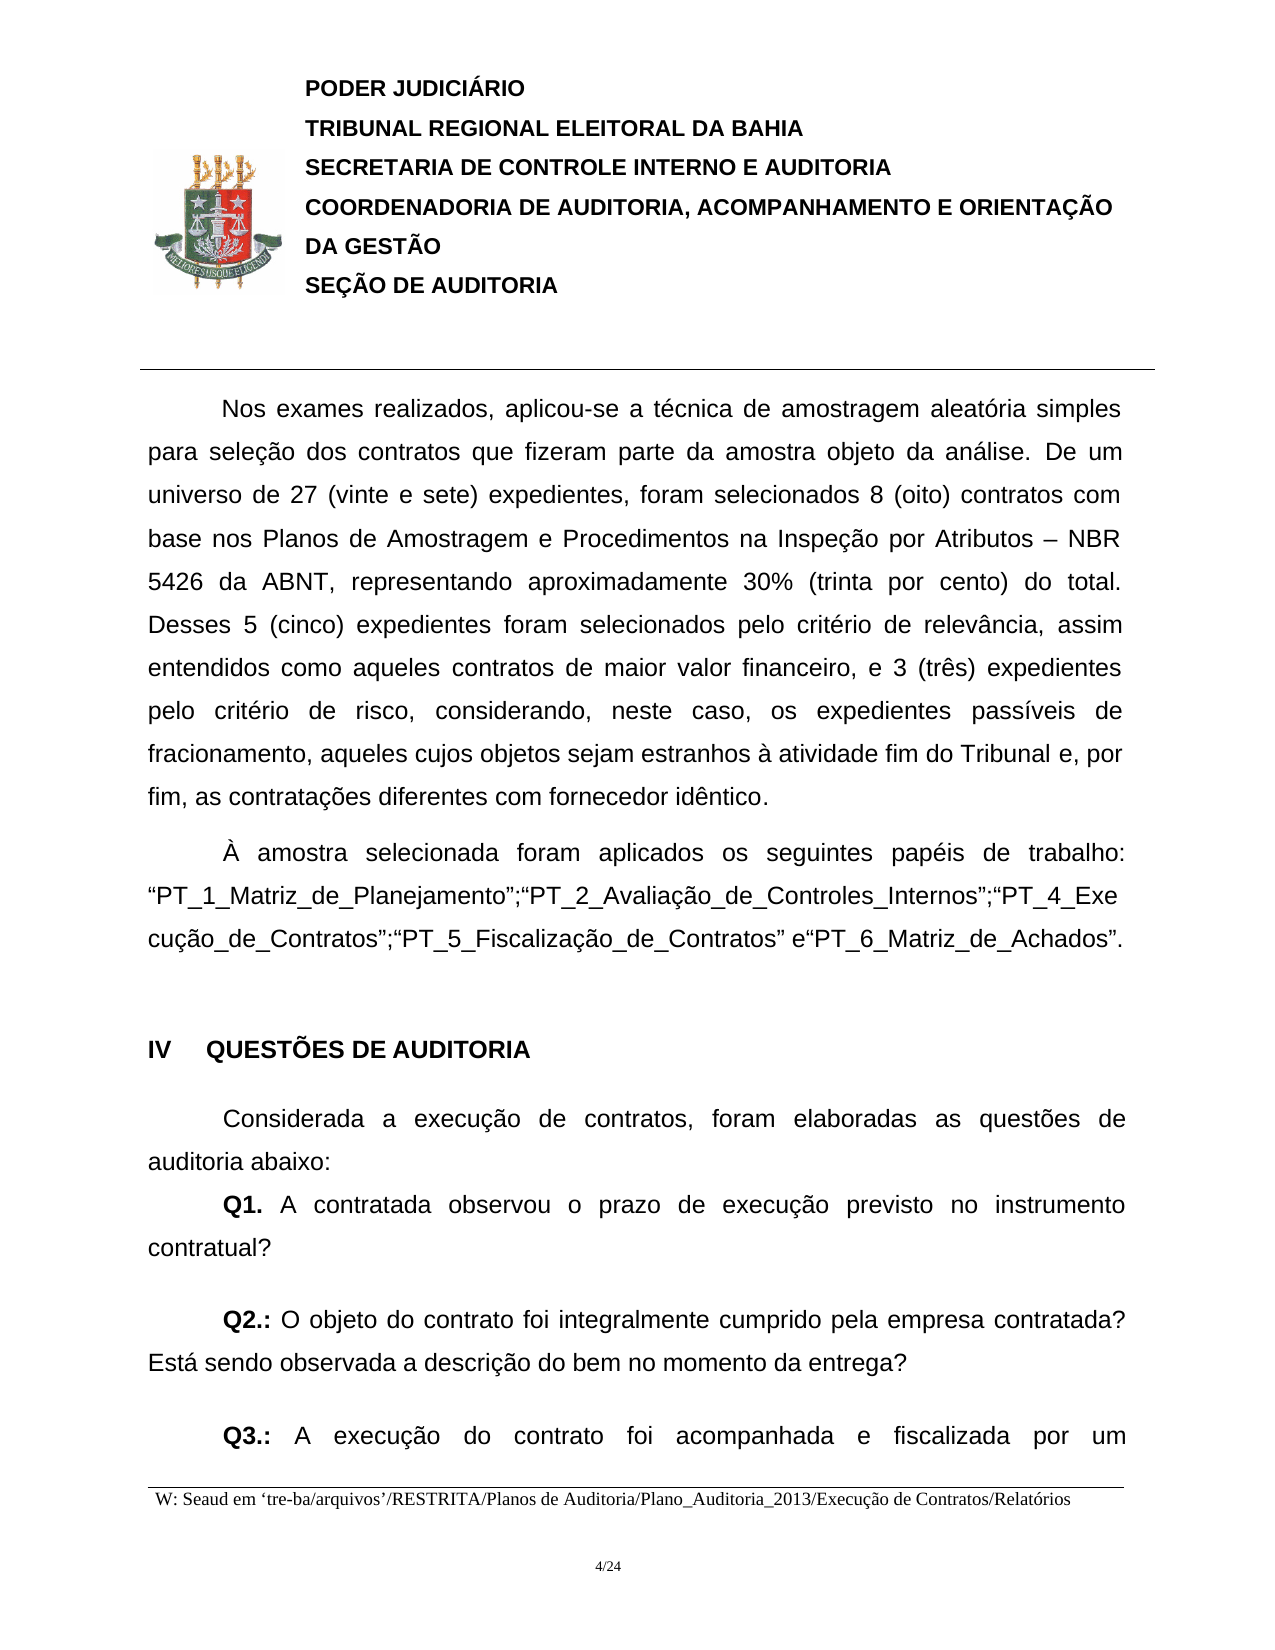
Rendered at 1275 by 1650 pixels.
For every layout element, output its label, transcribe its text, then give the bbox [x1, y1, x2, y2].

text Q1. A contratada observou o prazo de execução previsto no instrumento contratual? [148, 1190, 1127, 1262]
picture [152, 149, 286, 295]
text Considerada a execução de contratos, foram elaboradas as questões de auditoria abaixo: [148, 1104, 1127, 1176]
text Q3.: A execução do contrato foi acompanhada e fiscalizada por um representante nomeado pela Administração? [148, 1421, 1127, 1449]
text Nos exames realizados, aplicou-se a técnica de amostragem aleatória simples para seleção dos contratos que fizeram parte da amostra objeto da análise. De um universo de 27 (vinte e sete) expedientes, foram selecionados 8 (oito) contratos com base nos Planos de Amostragem e Procedimentos na Inspeção por Atributos – NBR 5426 da ABNT, representando aproximadamente 30% (trinta por cento) do total. Desses 5 (cinco) expedientes foram selecionados pelo critério de relevância, assim entendidos como aqueles contratos de maior valor financeiro, e 3 (três) expedientes pelo critério de risco, considerando, neste caso, os expedientes passíveis de fracionamento, aqueles cujos objetos sejam estranhos à atividade fim do Tribunal e, por fim, as contratações diferentes com fornecedor idêntico. [148, 394, 1123, 811]
subtitle IV QUESTÕES DE AUDITORIA [148, 1036, 1127, 1064]
text À amostra selecionada foram aplicados os seguintes papéis de trabalho: “PT_1_Matriz_de_Planejamento”;“PT_2_Avaliação_de_Controles_Internos”;“PT_4_Execução_de_Contratos”;“PT_5_Fiscalização_de_Contratos” e“PT_6_Matriz_de_Achados”. [148, 838, 1127, 953]
text Q2.: O objeto do contrato foi integralmente cumprido pela empresa contratada? Está sendo observada a descrição do bem no momento da entrega? [148, 1305, 1127, 1377]
